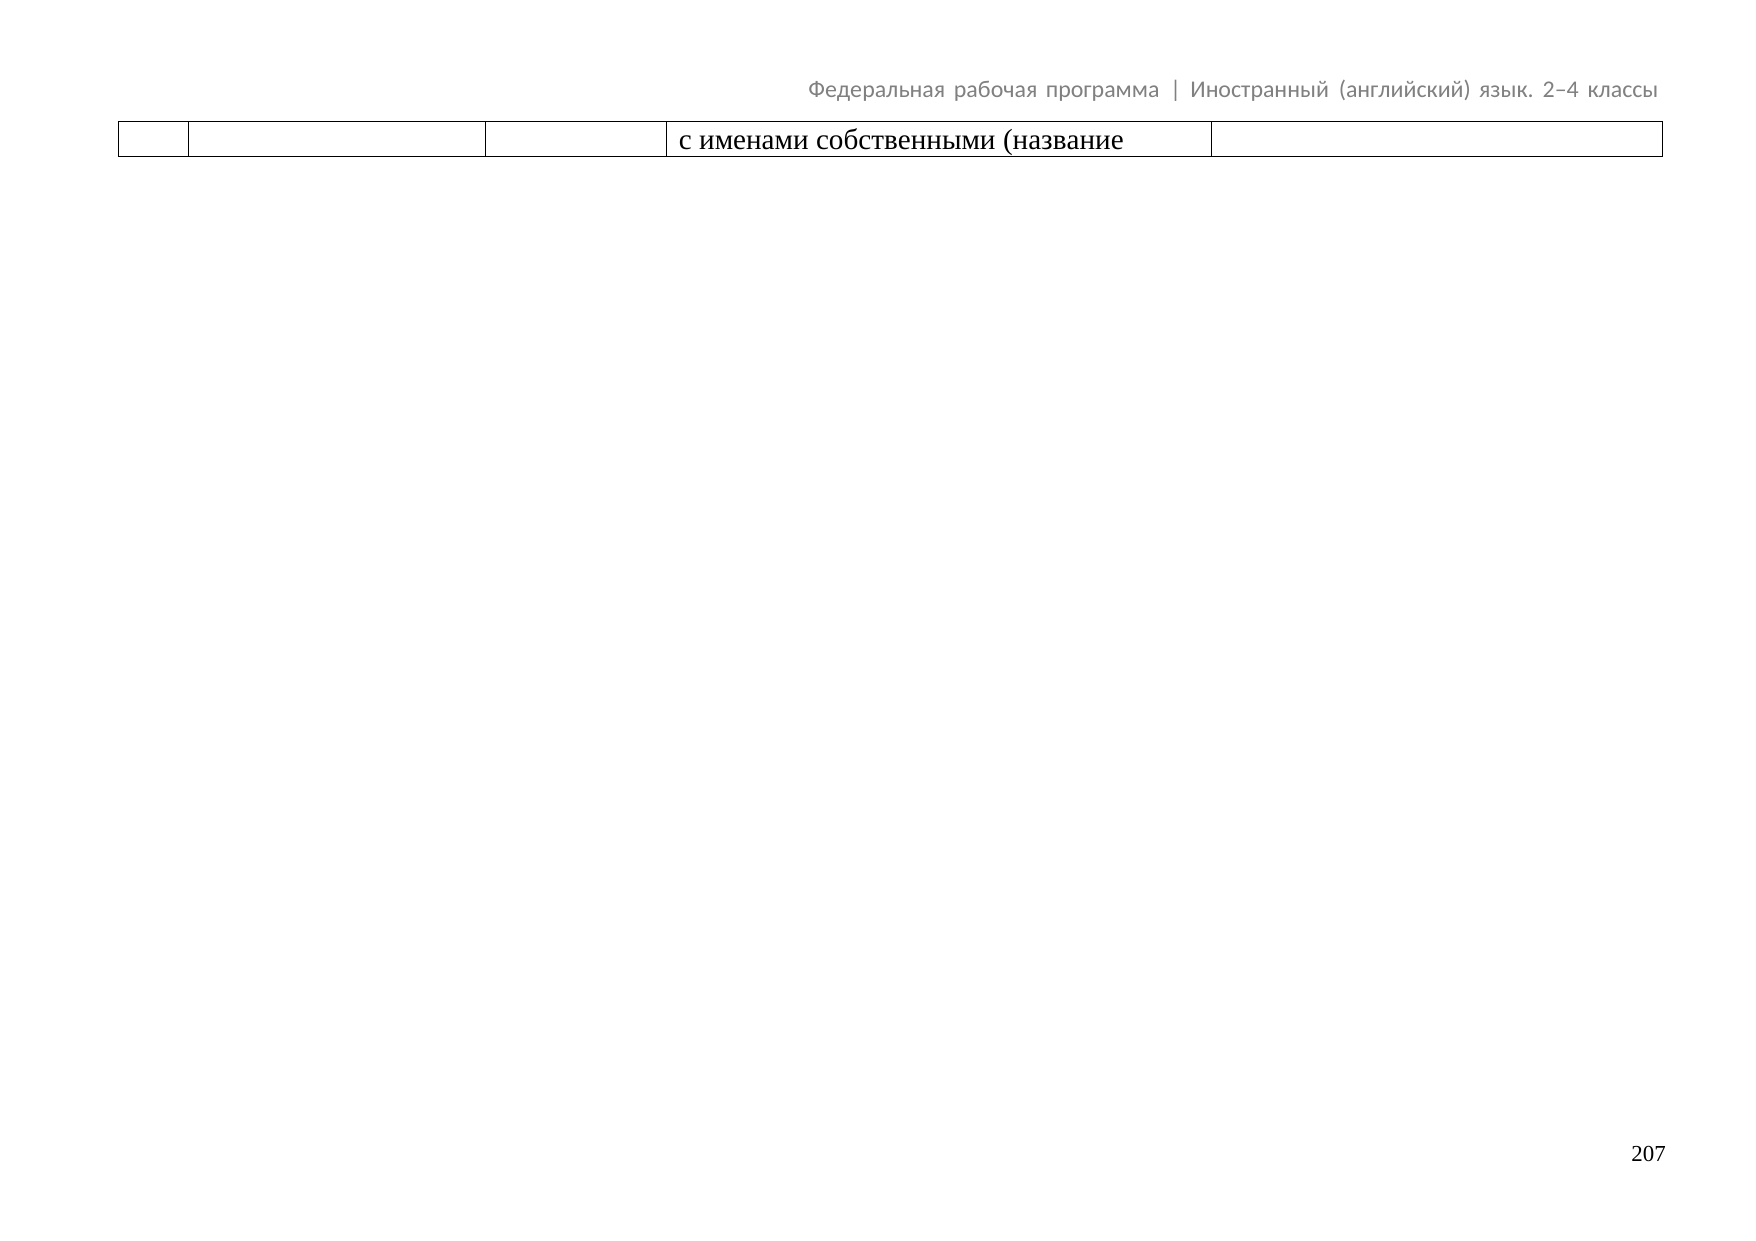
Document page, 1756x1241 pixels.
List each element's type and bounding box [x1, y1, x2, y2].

table_header [667, 122, 1211, 156]
table_header [189, 122, 485, 156]
table_header [119, 122, 188, 156]
table_header [486, 122, 666, 156]
table_header [1212, 122, 1662, 156]
